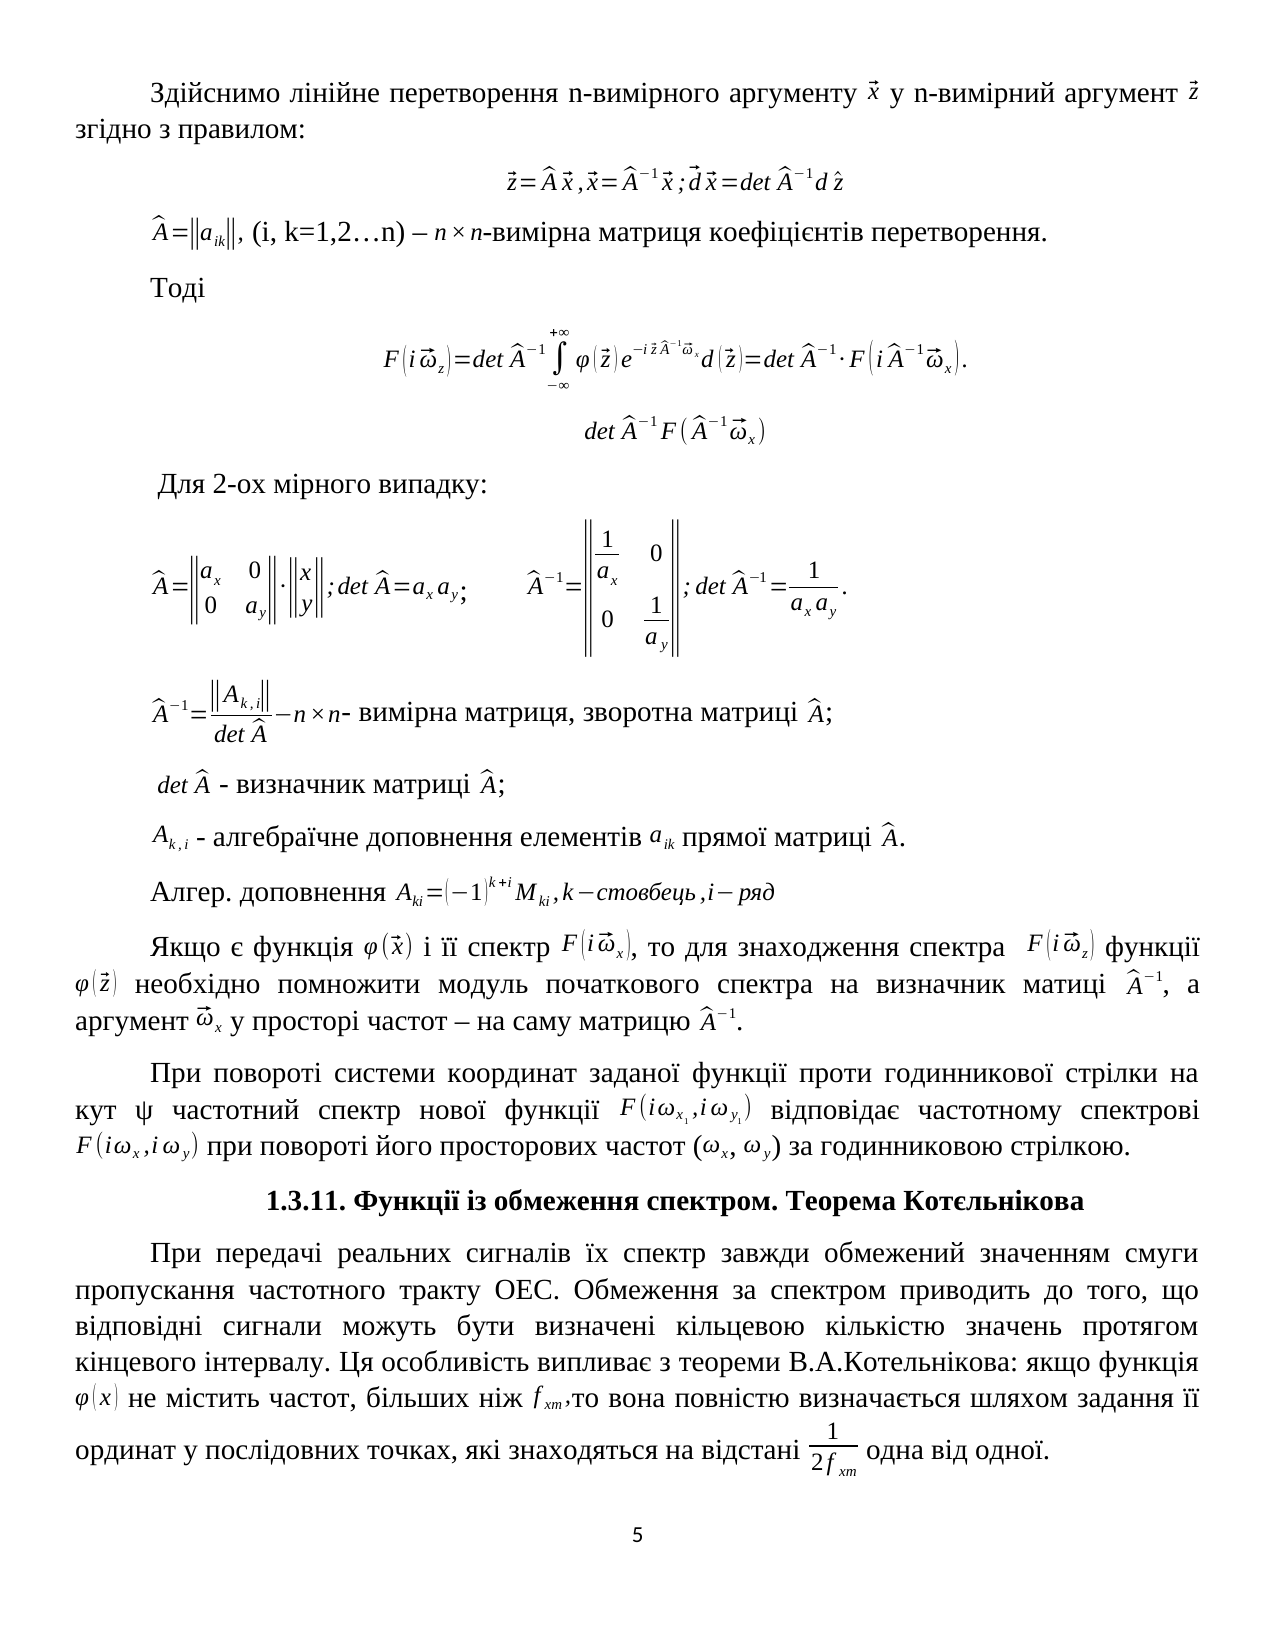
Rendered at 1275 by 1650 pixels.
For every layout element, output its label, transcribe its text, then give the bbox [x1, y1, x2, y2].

text ; [75, 519, 1200, 659]
text Здійснимо лінійне перетворення n-вимірного аргументу у n-вимірний аргумент згідно з правилом: [75, 75, 1200, 145]
text (i, k=1,2…n) – -вимірна матриця коефіцієнтів перетворення. [75, 214, 1200, 251]
text При передачі реальних сигналів їх спектр завжди обмежений значенням смуги пропускання частотного тракту ОЕС. Обмеження за спектром приводить до того, що відповідні сигнали можуть бути визначені кільцевою кількістю значень протягом кінцевого інтервалу. Ця особливість випливає з теореми В.А.Котельнікова: якщо функція не містить частот, більших ніж то вона повністю визначається шляхом задання її ординат у послідовних точках, які знаходяться на відстані одна від одної. [75, 1236, 1200, 1480]
text Якщо є функція і її спектр , то для знаходження спектра функції необхідно помножити модуль початкового спектра на визначник матиці , а аргумент у просторі частот – на саму матрицю . [75, 928, 1200, 1036]
text Тоді [75, 271, 1200, 304]
text - алгебраїчне доповнення елементів прямої матриці . [75, 819, 1200, 854]
text 1.3.11. Функції із обмеження спектром. Теорема Котєльнікова [75, 1183, 1200, 1216]
text Алгер. доповнення [75, 873, 1200, 909]
text - вимірна матриця, зворотна матриці ; [75, 679, 1200, 747]
text При повороті системи координат заданої функції проти годинникової стрілки на кут ψ частотний спектр нової функції відповідає частотному спектрові при повороті його просторових частот (, ) за годинниковою стрілкою. [75, 1056, 1200, 1163]
text - визначник матриці ; [75, 767, 1200, 800]
text Для 2-ох мірного випадку: [75, 467, 1200, 500]
